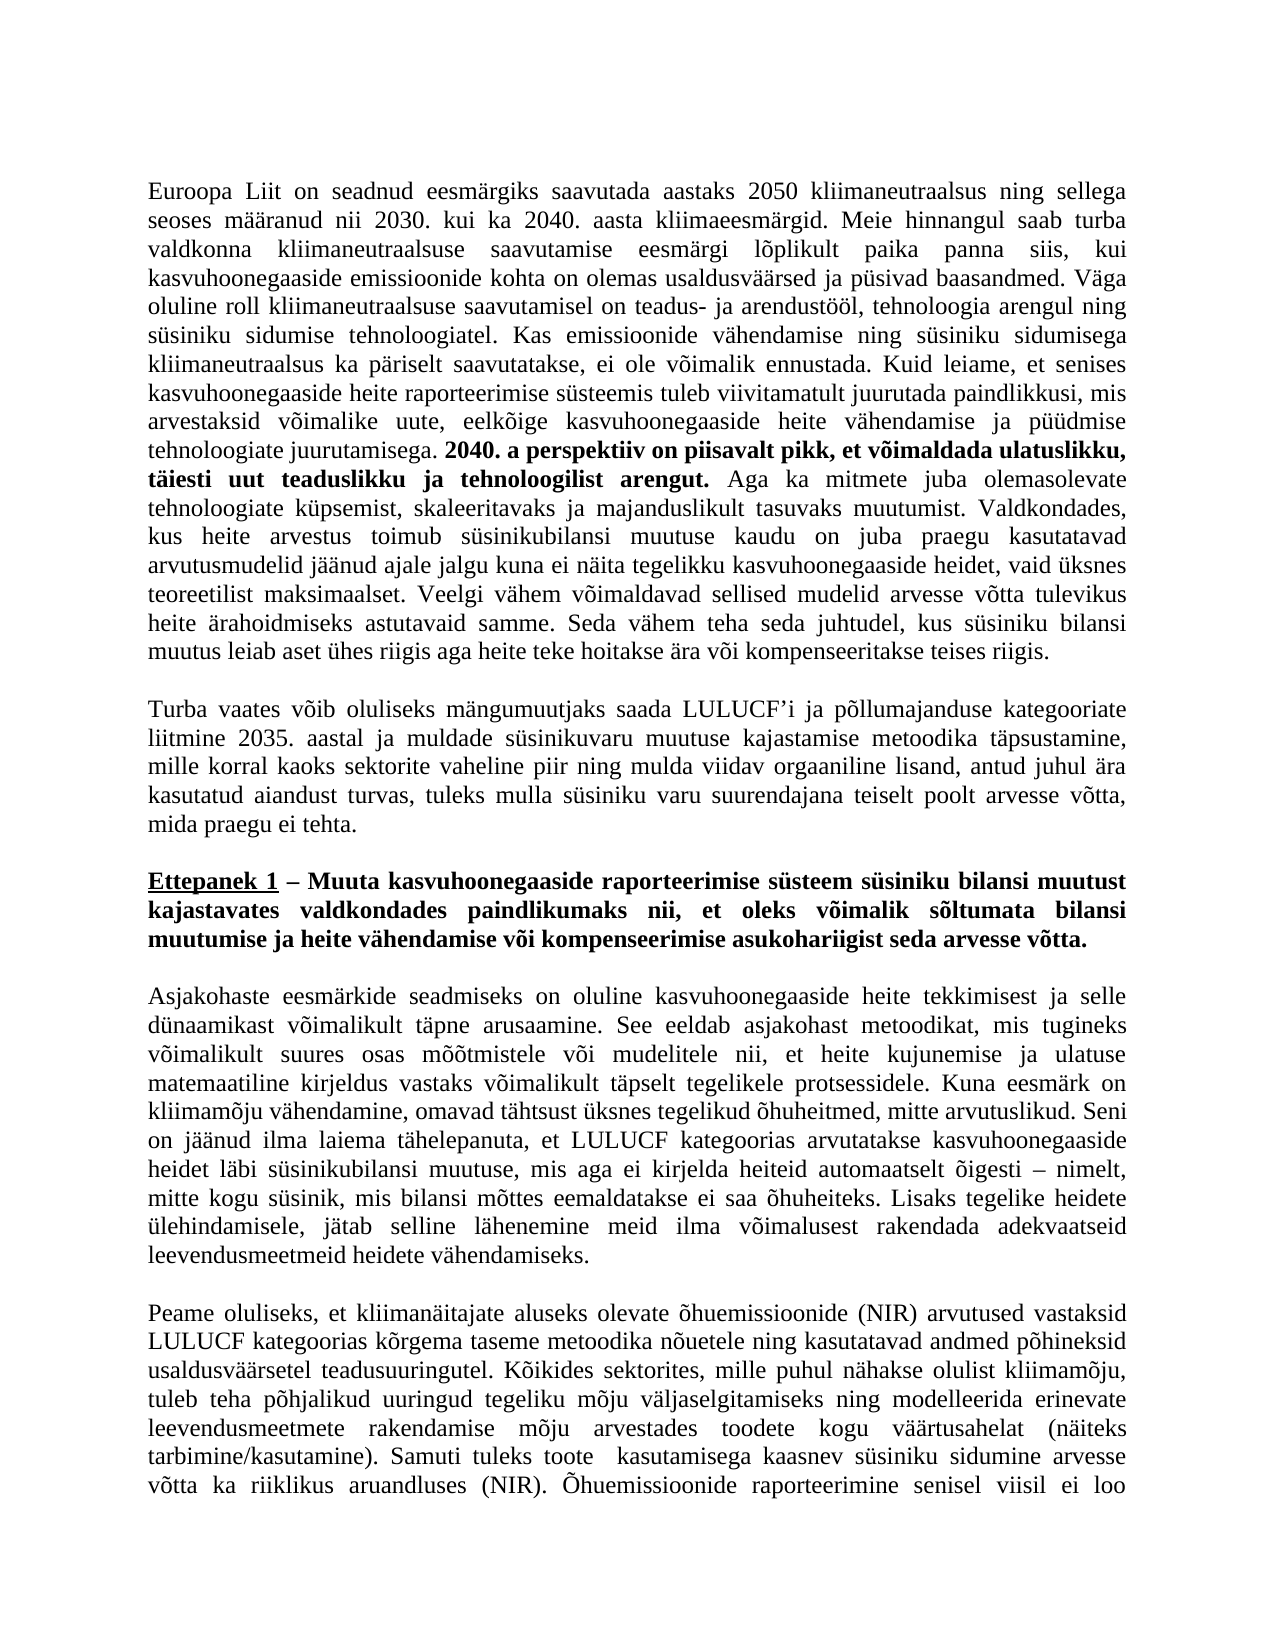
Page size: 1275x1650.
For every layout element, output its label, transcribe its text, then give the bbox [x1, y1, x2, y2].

text Ettepanek 1 – Muuta kasvuhoonegaaside raporteerimise süsteem süsiniku bilansi muutust kajastavates valdkondades paindlikumaks nii, et oleks võimalik sõltumata bilansi muutumise ja heite vähendamise või kompenseerimise asukohariigist seda arvesse võtta. [148, 866, 1127, 953]
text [148, 1298, 1127, 1499]
text Euroopa Liit on seadnud eesmärgiks saavutada aastaks 2050 kliimaneutraalsus ning sellega seoses määranud nii 2030. kui ka 2040. aasta kliimaeesmärgid. Meie hinnangul saab turba valdkonna kliimaneutraalsuse saavutamise eesmärgi lõplikult paika panna siis, kui kasvuhoonegaaside emissioonide kohta on olemas usaldusväärsed ja püsivad baasandmed. Väga oluline roll kliimaneutraalsuse saavutamisel on teadus- ja arendustööl, tehnoloogia arengul ning süsiniku sidumise tehnoloogiatel. Kas emissioonide vähendamise ning süsiniku sidumisega kliimaneutraalsus ka päriselt saavutatakse, ei ole võimalik ennustada. Kuid leiame, et senises kasvuhoonegaaside heite raporteerimise süsteemis tuleb viivitamatult juurutada paindlikkusi, mis arvestaksid võimalike uute, eelkõige kasvuhoonegaaside heite vähendamise ja püüdmise tehnoloogiate juurutamisega. 2040. a perspektiiv on piisavalt pikk, et võimaldada ulatuslikku, täiesti uut teaduslikku ja tehnoloogilist arengut. Aga ka mitmete juba olemasolevate tehnoloogiate küpsemist, skaleeritavaks ja majanduslikult tasuvaks muutumist. Valdkondades, kus heite arvestus toimub süsinikubilansi muutuse kaudu on juba praegu kasutatavad arvutusmudelid jäänud ajale jalgu kuna ei näita tegelikku kasvuhoonegaaside heidet, vaid üksnes teoreetilist maksimaalset. Veelgi vähem võimaldavad sellised mudelid arvesse võtta tulevikus heite ärahoidmiseks astutavaid samme. Seda vähem teha seda juhtudel, kus süsiniku bilansi muutus leiab aset ühes riigis aga heite teke hoitakse ära või kompenseeritakse teises riigis. [148, 176, 1127, 665]
text Asjakohaste eesmärkide seadmiseks on oluline kasvuhoonegaaside heite tekkimisest ja selle dünaamikast võimalikult täpne arusaamine. See eeldab asjakohast metoodikat, mis tugineks võimalikult suures osas mõõtmistele või mudelitele nii, et heite kujunemise ja ulatuse matemaatiline kirjeldus vastaks võimalikult täpselt tegelikele protsessidele. Kuna eesmärk on kliimamõju vähendamine, omavad tähtsust üksnes tegelikud õhuheitmed, mitte arvutuslikud. Seni on jäänud ilma laiema tähelepanuta, et LULUCF kategoorias arvutatakse kasvuhoonegaaside heidet läbi süsinikubilansi muutuse, mis aga ei kirjelda heiteid automaatselt õigesti – nimelt, mitte kogu süsinik, mis bilansi mõttes eemaldatakse ei saa õhuheiteks. Lisaks tegelike heidete ülehindamisele, jätab selline lähenemine meid ilma võimalusest rakendada adekvaatseid leevendusmeetmeid heidete vähendamiseks. [148, 981, 1127, 1269]
text Turba vaates võib oluliseks mängumuutjaks saada LULUCF’i ja põllumajanduse kategooriate liitmine 2035. aastal ja muldade süsinikuvaru muutuse kajastamise metoodika täpsustamine, mille korral kaoks sektorite vaheline piir ning mulda viidav orgaaniline lisand, antud juhul ära kasutatud aiandust turvas, tuleks mulla süsiniku varu suurendajana teiselt poolt arvesse võtta, mida praegu ei tehta. [148, 694, 1127, 838]
